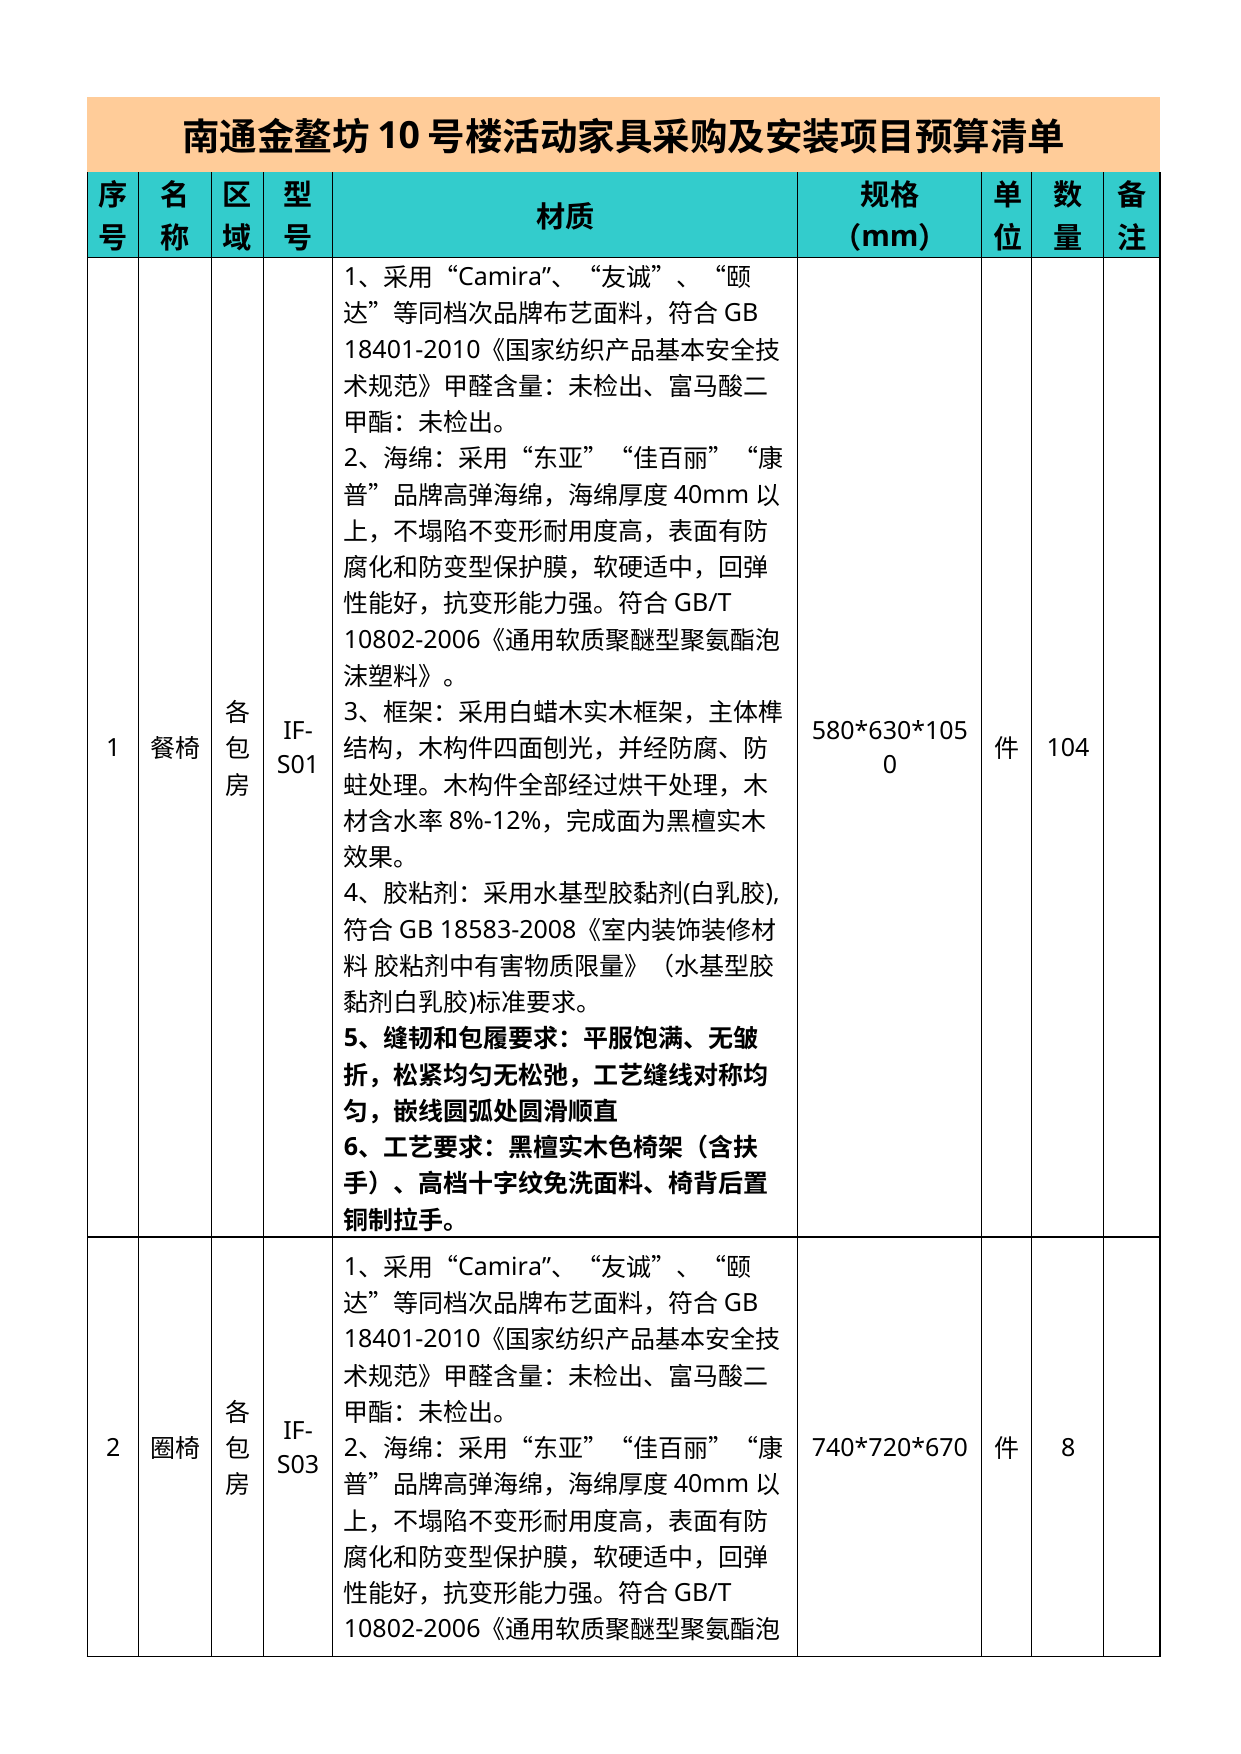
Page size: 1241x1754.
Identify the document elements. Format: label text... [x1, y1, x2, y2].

table_cell 各包房 [212, 1238, 263, 1656]
table_cell 数量 [1032, 172, 1103, 257]
table_cell 件 [982, 258, 1031, 1236]
table_cell [1104, 258, 1159, 1236]
table_cell 规格（mm） [798, 172, 981, 257]
table_cell 餐椅 [139, 258, 211, 1236]
table_cell 圈椅 [139, 1238, 211, 1656]
table_cell 740*720*670 [798, 1238, 981, 1656]
table_cell 序号 [88, 172, 138, 257]
table_cell 104 [1032, 258, 1103, 1236]
table_cell IF-S03 [264, 1238, 332, 1656]
table_cell 备注 [1104, 172, 1159, 257]
table_cell 1 [88, 258, 138, 1236]
table_cell 580*630*1050 [798, 258, 981, 1236]
table_header 南通金鳌坊10号楼活动家具采购及安装项目预算清单 [87, 97, 1160, 172]
table_cell 名称 [139, 172, 211, 257]
table_cell 单位 [982, 172, 1031, 257]
table_cell 区域 [212, 172, 263, 257]
table_cell 件 [982, 1238, 1031, 1656]
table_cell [333, 1238, 797, 1656]
table_cell 8 [1032, 1238, 1103, 1656]
table_cell 2 [88, 1238, 138, 1656]
table_cell IF-S01 [264, 258, 332, 1236]
table_cell 1、采用“Camira”、“友诚”、“颐达”等同档次品牌布艺面料，符合GB 18401-2010《国家纺织产品基本安全技术规范》甲醛含量：未检出、富马酸二甲酯：未检出。 2、海绵：采用“东亚”“佳百丽”“康普”品牌高弹海绵，海绵厚度40mm 以上，不塌陷不变形耐用度高，表面有防腐化和防变型保护膜，软硬适中，回弹性能好，抗变形能力强。符合GB/T 10802-2006《通用软质聚醚型聚氨酯泡沫塑料》。 3、框架：采用白蜡木实木框架，主体榫结构，木构件四面刨光，并经防腐、防蛀处理。木构件全部经过烘干处理，木材含水率8%-12%，完成面为黑檀实木效果。 4、胶粘剂：采用水基型胶黏剂(白乳胶), 符合GB 18583-2008《室内装饰装修材料 胶粘剂中有害物质限量》（水基型胶黏剂白乳胶)标准要求。 5、缝韧和包履要求：平服饱满、无皱折，松紧均匀无松弛，工艺缝线对称均匀，嵌线圆弧处圆滑顺直 6、工艺要求：黑檀实木色椅架（含扶手）、高档十字纹免洗面料、椅背后置铜制拉手。 [333, 258, 797, 1236]
table_cell 型号 [264, 172, 332, 257]
table_cell [1104, 1238, 1159, 1656]
table_cell 材质 [333, 172, 797, 257]
table_cell 各包房 [212, 258, 263, 1236]
